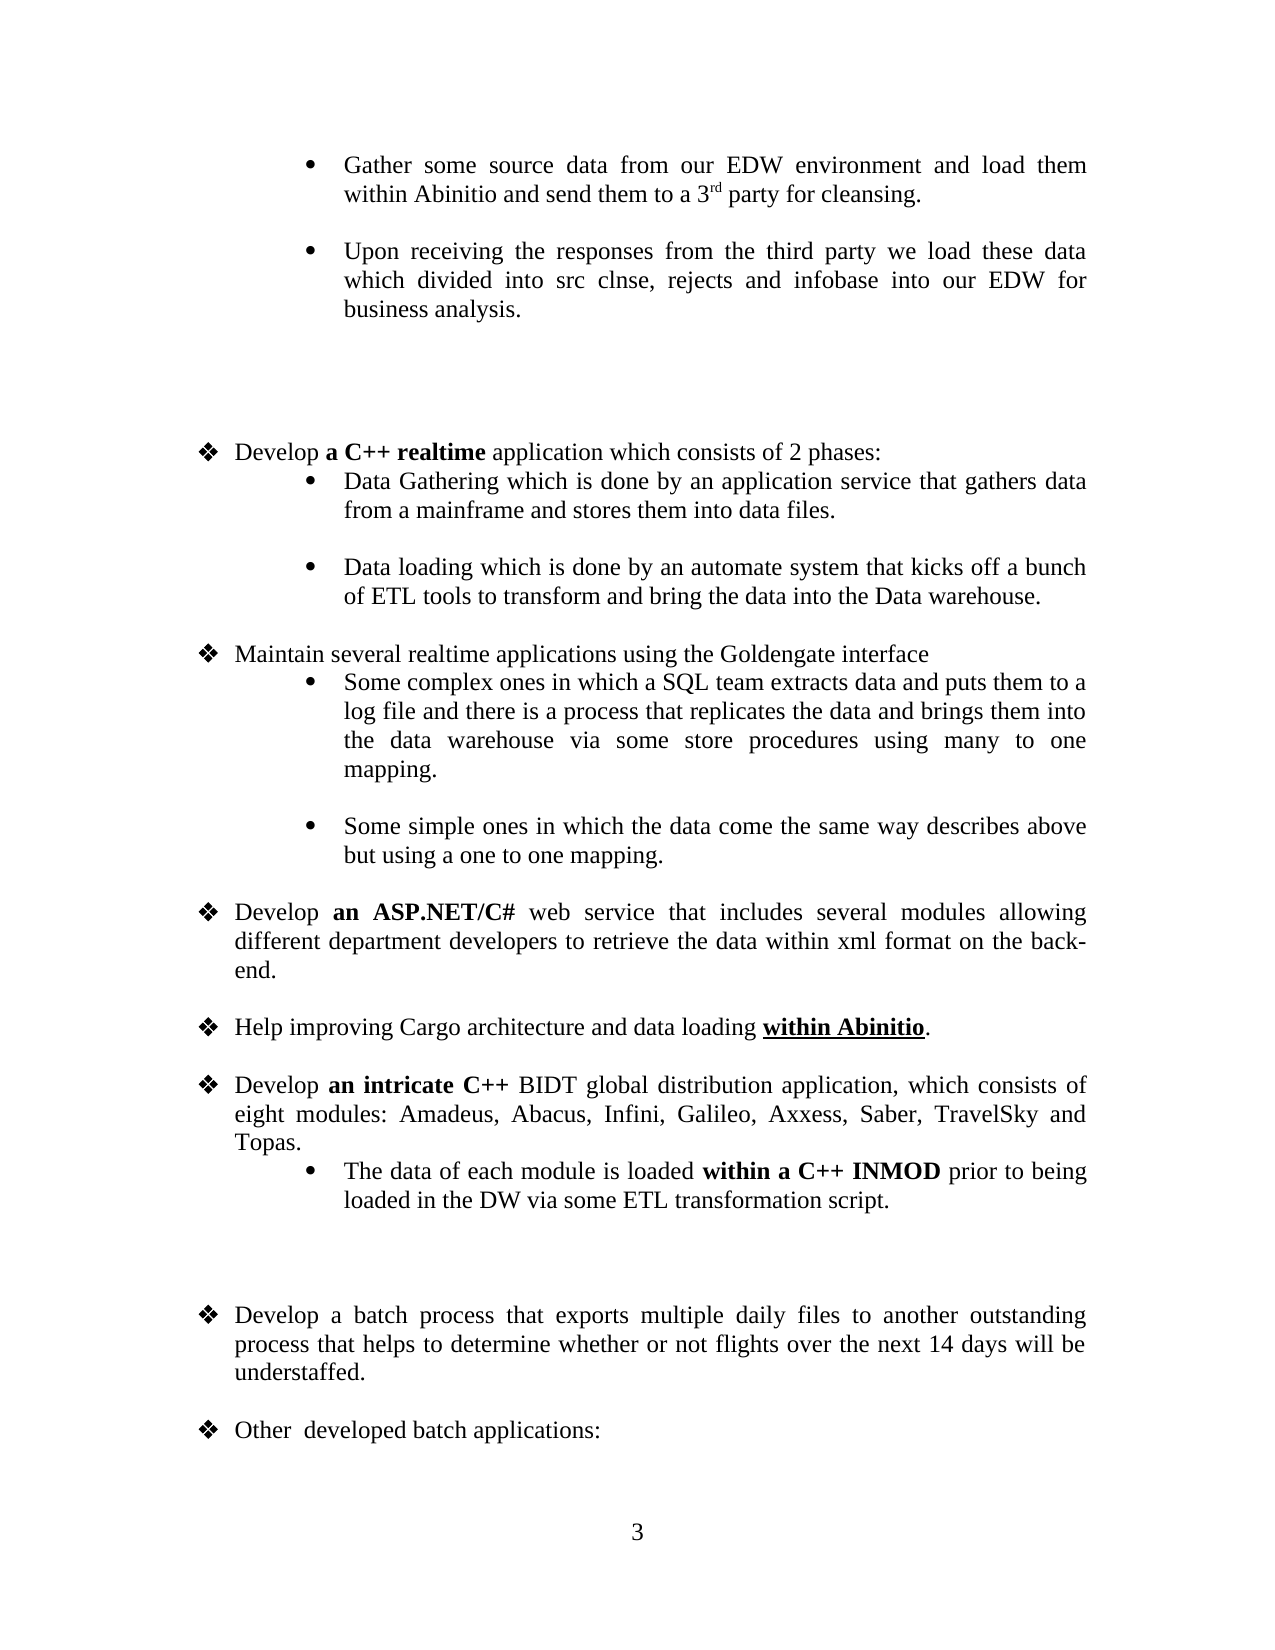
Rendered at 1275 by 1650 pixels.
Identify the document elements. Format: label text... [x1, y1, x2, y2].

list Develop a C++ realtime application which consists of 2 phases: [197, 437, 1087, 466]
list Some simple ones in which the data come the same way describes above but using a one to one mapping. [306, 811, 1087, 869]
list Develop an intricate C++ BIDT global distribution application, which consists of eight modules: Amadeus, Abacus, Infini, Galileo, Axxess, Saber, TravelSky and Topas. [197, 1070, 1087, 1156]
list Upon receiving the responses from the third party we load these data which divided into src clnse, rejects and infobase into our EDW for business analysis. [306, 236, 1087, 322]
list Data loading which is done by an automate system that kicks off a bunch of ETL tools to transform and bring the data into the Data warehouse. [306, 552, 1087, 610]
list Help improving Cargo architecture and data loading within Abinitio. [197, 1012, 1087, 1041]
list Some complex ones in which a SQL team extracts data and puts them to a log file and there is a process that replicates the data and brings them into the data warehouse via some store procedures using many to one mapping. [306, 667, 1087, 782]
list Develop a batch process that exports multiple daily files to another outstanding process that helps to determine whether or not flights over the next 14 days will be understaffed. [197, 1300, 1087, 1386]
list Maintain several realtime applications using the Goldengate interface [197, 639, 1087, 667]
list Other developed batch applications: [197, 1415, 1087, 1444]
list Data Gathering which is done by an application service that gathers data from a mainframe and stores them into data files. [306, 466, 1087, 524]
list The data of each module is loaded within a C++ INMOD prior to being loaded in the DW via some ETL transformation script. [306, 1156, 1087, 1214]
list Gather some source data from our EDW environment and load them within Abinitio and send them to a 3rd party for cleansing. [306, 150, 1087, 207]
list Develop an ASP.NET/C# web service that includes several modules allowing different department developers to retrieve the data within xml format on the back-end. [197, 897, 1087, 984]
